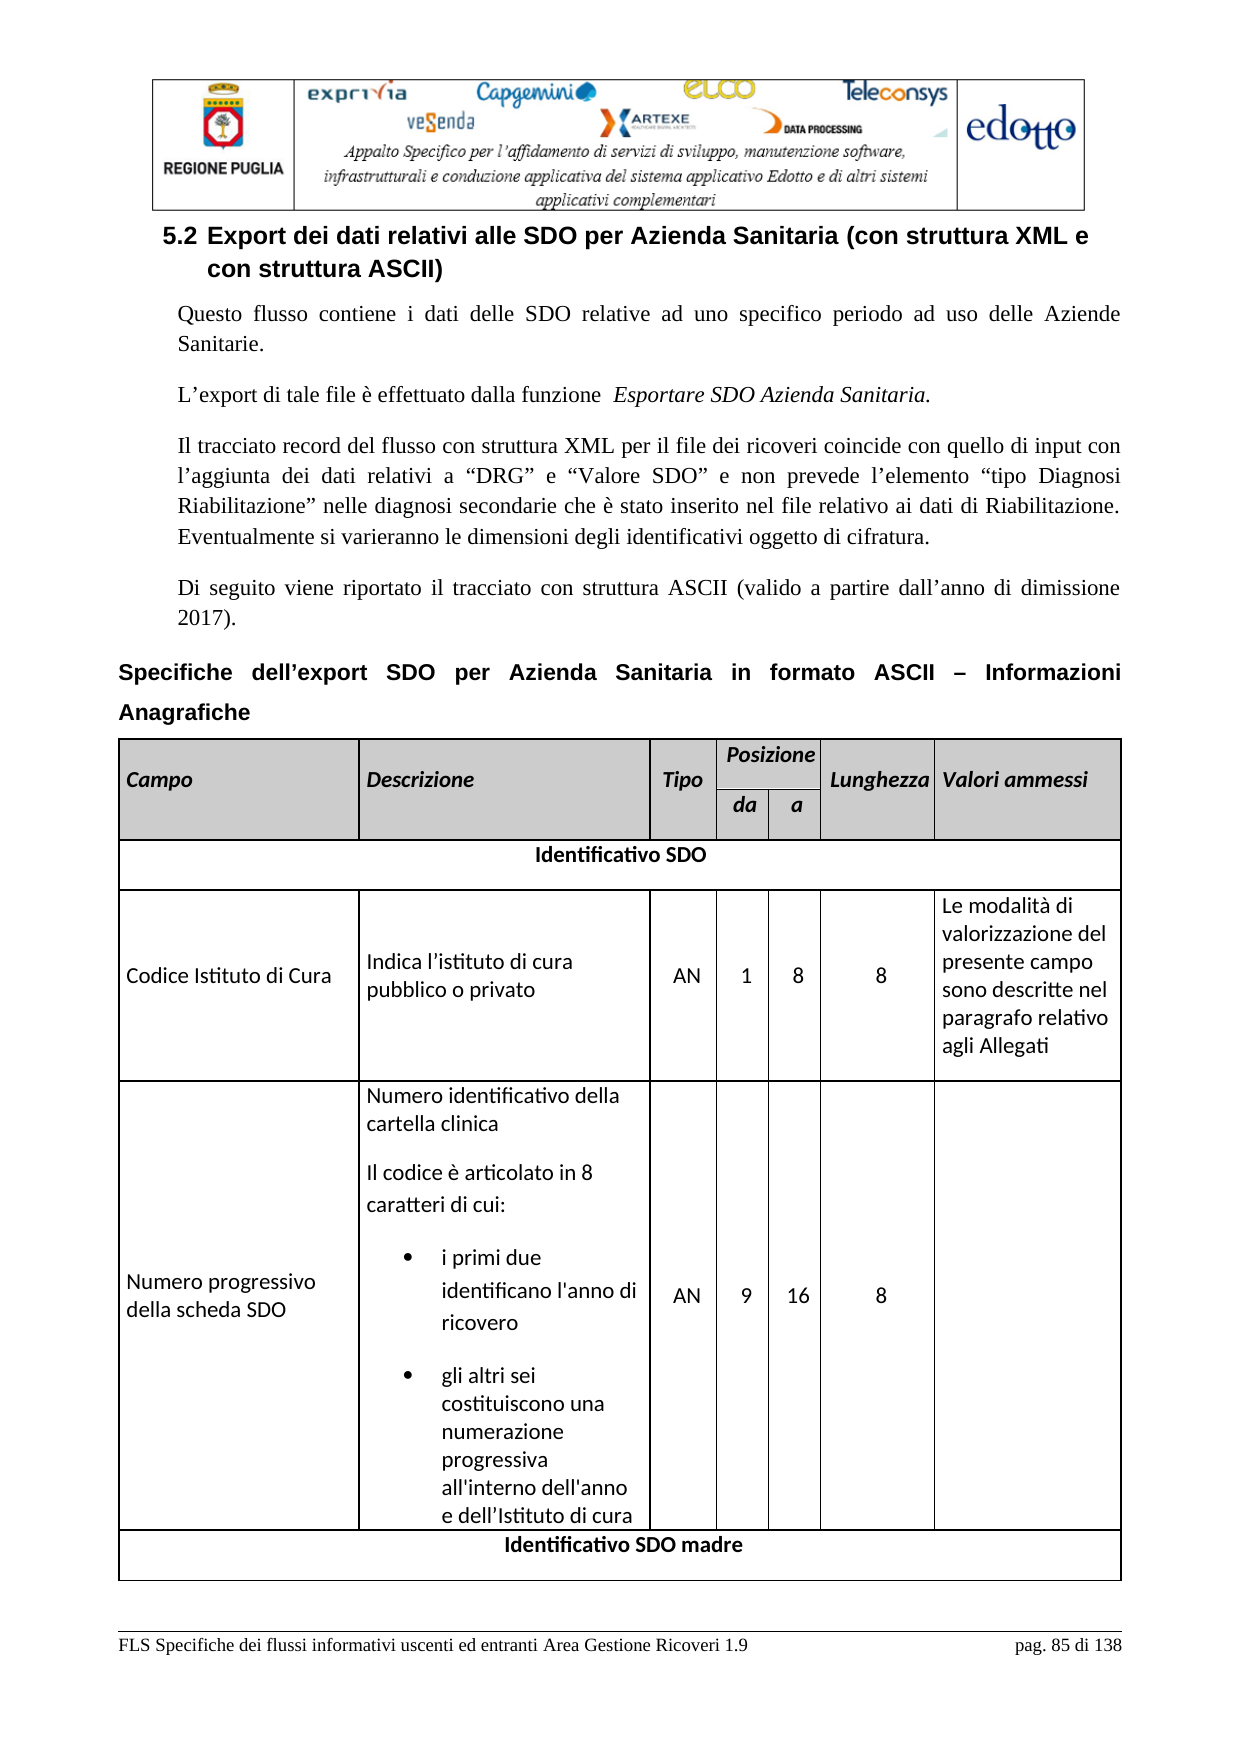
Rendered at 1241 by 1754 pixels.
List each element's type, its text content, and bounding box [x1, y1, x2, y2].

table_cell 1 [717, 891, 768, 1080]
table_cell Numero identificativo della cartella clinica Il codice è articolato in 8 caratteri di cui: i primi due identificano l'anno di ricovero gli altri sei costituiscono una numerazione progressiva all'interno dell'anno e dell’Istituto di cura [360, 1082, 649, 1529]
table_cell Indica l’istituto di cura pubblico o privato [360, 891, 649, 1080]
table_header Posizione [717, 740, 820, 788]
table_cell a [769, 790, 820, 839]
table_cell [935, 1082, 1120, 1529]
text L’export di tale file è effettuato dalla funzione Esportare SDO Azienda Sanitaria. [177, 381, 1122, 407]
table_header Valori ammessi [935, 740, 1120, 839]
table_header Tipo [651, 740, 716, 839]
table_cell 8 [821, 1082, 934, 1529]
table_cell Le modalità di valorizzazione del presente campo sono descritte nel paragrafo relativo agli Allegati [935, 891, 1120, 1080]
table_cell Codice Istituto di Cura [120, 891, 358, 1080]
table_header Descrizione [360, 740, 649, 839]
table_cell Identificativo SDO [120, 841, 1120, 889]
table_cell 16 [769, 1082, 820, 1529]
table_cell 9 [717, 1082, 768, 1529]
table_cell 8 [769, 891, 820, 1080]
subtitle Export dei dati relativi alle SDO per Azienda Sanitaria (con struttura XML e con struttura ASCII) [162, 221, 1122, 283]
table_cell Identificativo SDO madre [120, 1531, 1120, 1579]
picture [147, 73, 1093, 218]
text Specifiche dell’export SDO per Azienda Sanitaria in formato ASCII – Informazioni Anagrafiche [118, 659, 1122, 725]
text Il tracciato record del flusso con struttura XML per il file dei ricoveri coincide con quello di input con l’aggiunta dei dati relativi a “DRG” e “Valore SDO” e non prevede l’elemento “tipo Diagnosi Riabilitazione” nelle diagnosi secondarie che è stato inserito nel file relativo ai dati di Riabilitazione. Eventualmente si varieranno le dimensioni degli identificativi oggetto di cifratura. [177, 432, 1122, 549]
table_cell Numero progressivo della scheda SDO [120, 1082, 358, 1529]
table_header Campo [120, 740, 358, 839]
table_cell AN [651, 891, 716, 1080]
table_cell AN [651, 1082, 716, 1529]
table_cell 8 [821, 891, 934, 1080]
text Di seguito viene riportato il tracciato con struttura ASCII (valido a partire dall’anno di dimissione 2017). [177, 574, 1122, 630]
table_cell da [717, 790, 768, 839]
text Questo flusso contiene i dati delle SDO relative ad uno specifico periodo ad uso delle Aziende Sanitarie. [177, 300, 1122, 356]
table_header Lunghezza [821, 740, 934, 839]
